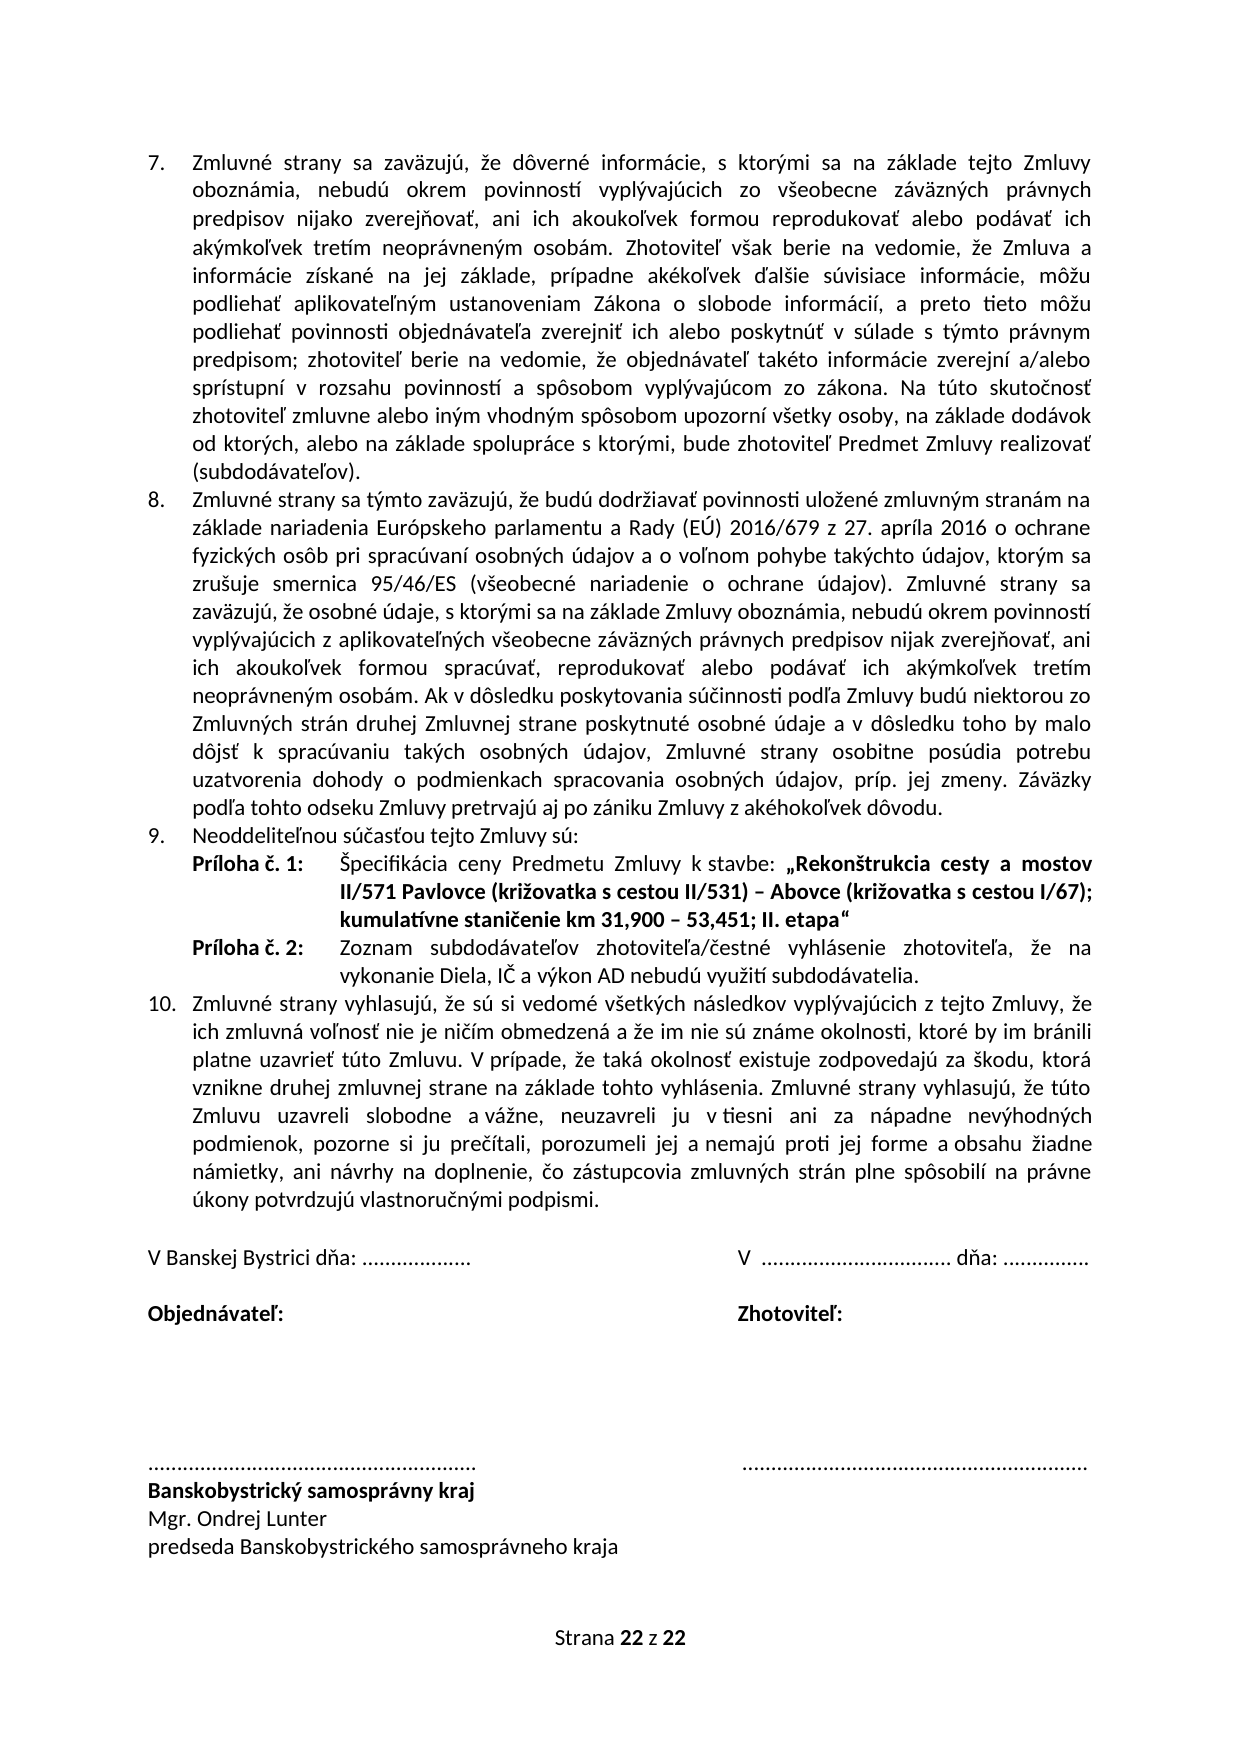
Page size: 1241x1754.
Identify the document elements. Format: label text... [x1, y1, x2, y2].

list Príloha č. 2: Zoznam subdodávateľov zhotoviteľa/čestné vyhlásenie zhotoviteľa, že na vykonanie Diela, IČ a výkon AD nebudú využití subdodávatelia. [192, 933, 1093, 989]
list Zmluvné strany sa týmto zaväzujú, že budú dodržiavať povinnosti uložené zmluvným stranám na základe nariadenia Európskeho parlamentu a Rady (EÚ) 2016/679 z 27. apríla 2016 o ochrane fyzických osôb pri spracúvaní osobných údajov a o voľnom pohybe takýchto údajov, ktorým sa zrušuje smernica 95/46/ES (všeobecné nariadenie o ochrane údajov). Zmluvné strany sa zaväzujú, že osobné údaje, s ktorými sa na základe Zmluvy oboznámia, nebudú okrem povinností vyplývajúcich z aplikovateľných všeobecne záväzných právnych predpisov nijak zverejňovať, ani ich akoukoľvek formou spracúvať, reprodukovať alebo podávať ich akýmkoľvek tretím neoprávneným osobám. Ak v dôsledku poskytovania súčinnosti podľa Zmluvy budú niektorou zo Zmluvných strán druhej Zmluvnej strane poskytnuté osobné údaje a v dôsledku toho by malo dôjsť k spracúvaniu takých osobných údajov, Zmluvné strany osobitne posúdia potrebu uzatvorenia dohody o podmienkach spracovania osobných údajov, príp. jej zmeny. Záväzky podľa tohto odseku Zmluvy pretrvajú aj po zániku Zmluvy z akéhokoľvek dôvodu. [148, 485, 1093, 821]
text Banskobystrický samosprávny kraj [148, 1476, 1093, 1504]
text V Banskej Bystrici dňa: ................... V ................................. dňa: ............... [148, 1243, 1093, 1271]
text Mgr. Ondrej Lunter [148, 1504, 1093, 1532]
text ......................................................... ............................................................ [148, 1448, 1093, 1476]
list Zmluvné strany sa zaväzujú, že dôverné informácie, s ktorými sa na základe tejto Zmluvy oboznámia, nebudú okrem povinností vyplývajúcich zo všeobecne záväzných právnych predpisov nijako zverejňovať, ani ich akoukoľvek formou reprodukovať alebo podávať ich akýmkoľvek tretím neoprávneným osobám. Zhotoviteľ však berie na vedomie, že Zmluva a informácie získané na jej základe, prípadne akékoľvek ďalšie súvisiace informácie, môžu podliehať aplikovateľným ustanoveniam Zákona o slobode informácií, a preto tieto môžu podliehať povinnosti objednávateľa zverejniť ich alebo poskytnúť v súlade s týmto právnym predpisom; zhotoviteľ berie na vedomie, že objednávateľ takéto informácie zverejní a/alebo sprístupní v rozsahu povinností a spôsobom vyplývajúcom zo zákona. Na túto skutočnosť zhotoviteľ zmluvne alebo iným vhodným spôsobom upozorní všetky osoby, na základe dodávok od ktorých, alebo na základe spolupráce s ktorými, bude zhotoviteľ Predmet Zmluvy realizovať (subdodávateľov). [148, 148, 1093, 485]
text predseda Banskobystrického samosprávneho kraja [148, 1532, 1093, 1560]
list Neoddeliteľnou súčasťou tejto Zmluvy sú: [148, 821, 1093, 849]
list Príloha č. 1: Špecifikácia ceny Predmetu Zmluvy k stavbe: „Rekonštrukcia cesty a mostov II/571 Pavlovce (križovatka s cestou II/531) – Abovce (križovatka s cestou I/67); kumulatívne staničenie km 31,900 – 53,451; II. etapa“ [192, 849, 1093, 933]
list Zmluvné strany vyhlasujú, že sú si vedomé všetkých následkov vyplývajúcich z tejto Zmluvy, že ich zmluvná voľnosť nie je ničím obmedzená a že im nie sú známe okolnosti, ktoré by im bránili platne uzavrieť túto Zmluvu. V prípade, že taká okolnosť existuje zodpovedajú za škodu, ktorá vznikne druhej zmluvnej strane na základe tohto vyhlásenia. Zmluvné strany vyhlasujú, že túto Zmluvu uzavreli slobodne a vážne, neuzavreli ju v tiesni ani za nápadne nevýhodných podmienok, pozorne si ju prečítali, porozumeli jej a nemajú proti jej forme a obsahu žiadne námietky, ani návrhy na doplnenie, čo zástupcovia zmluvných strán plne spôsobilí na právne úkony potvrdzujú vlastnoručnými podpismi. [148, 989, 1093, 1213]
text Objednávateľ: Zhotoviteľ: [148, 1299, 1093, 1327]
